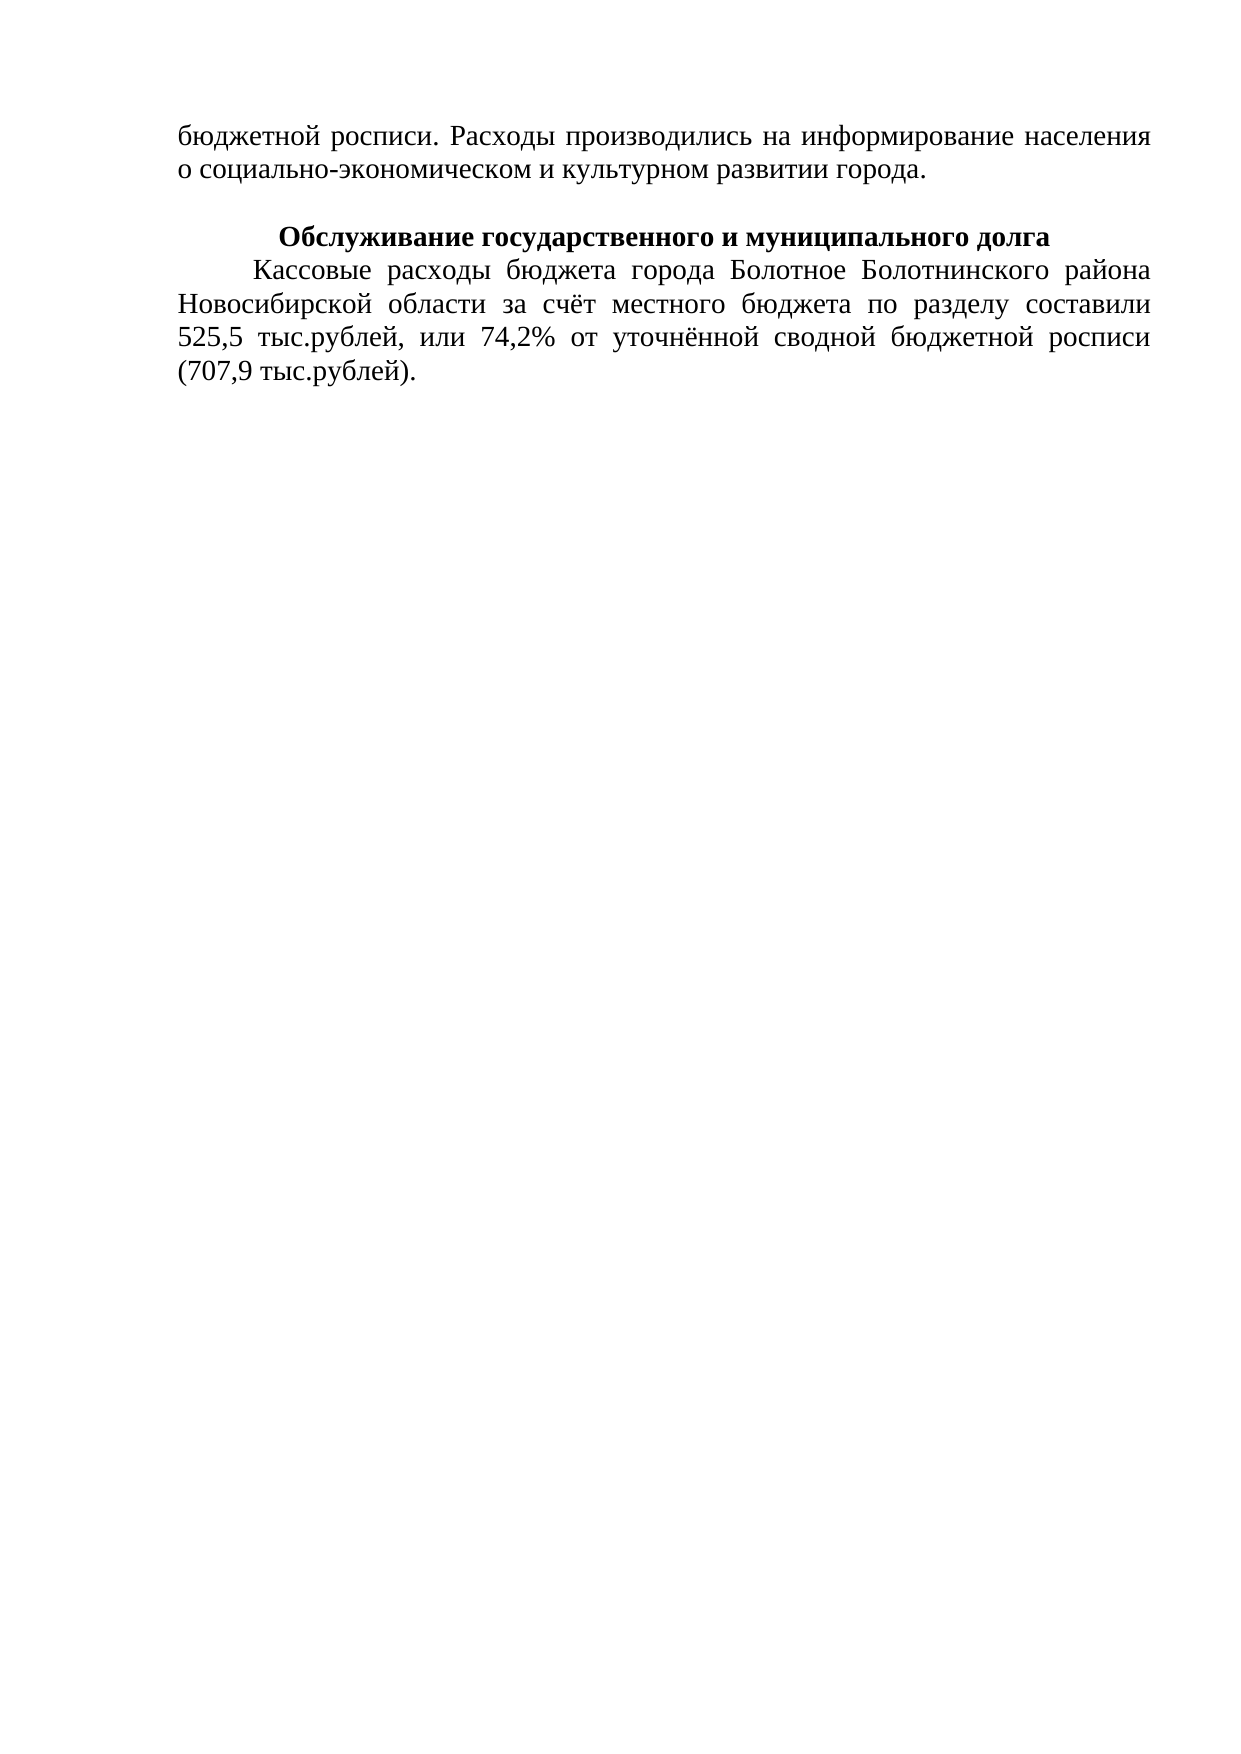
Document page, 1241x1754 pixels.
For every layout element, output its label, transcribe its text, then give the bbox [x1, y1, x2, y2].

text Обслуживание государственного и муниципального долга [177, 219, 1152, 252]
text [177, 118, 1152, 185]
text Кассовые расходы бюджета города Болотное Болотнинского района Новосибирской области за счёт местного бюджета по разделу составили 525,5 тыс.рублей, или 74,2% от уточнённой сводной бюджетной росписи (707,9 тыс.рублей). [177, 252, 1152, 386]
